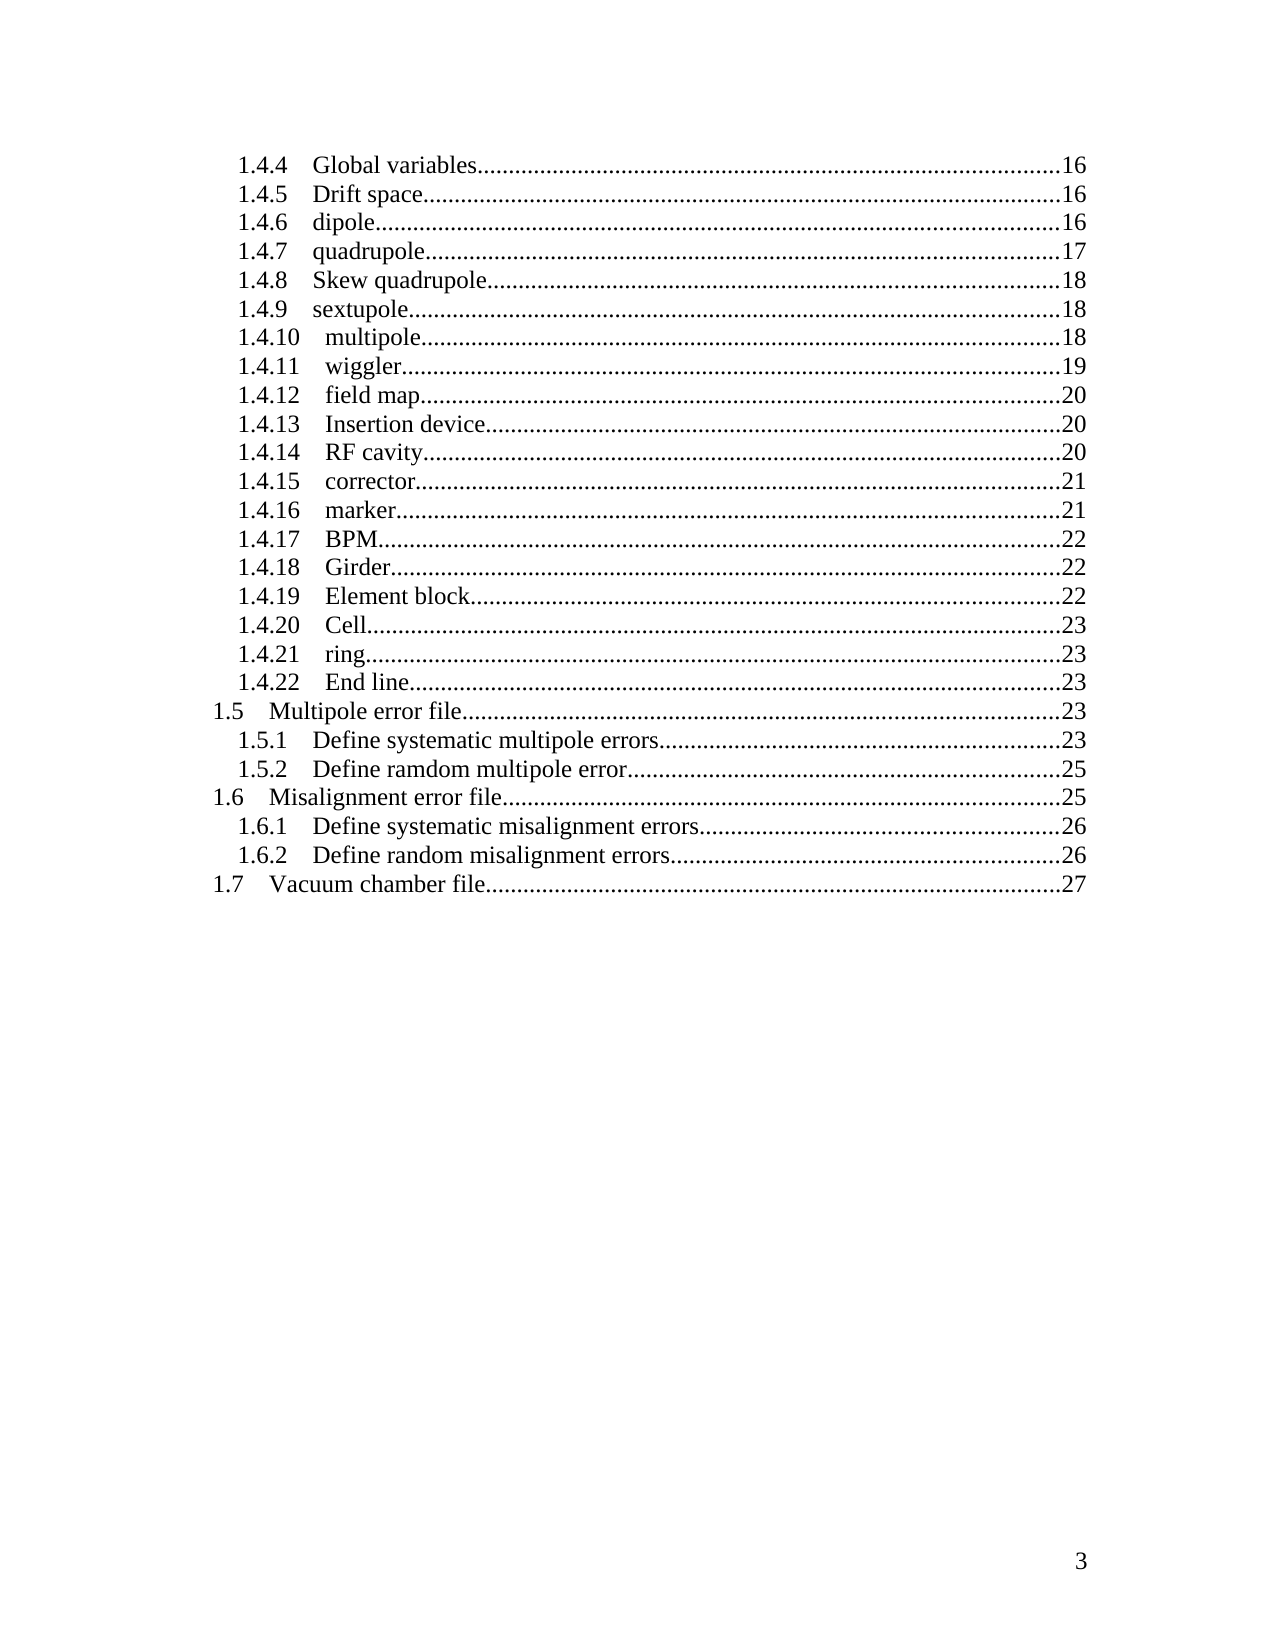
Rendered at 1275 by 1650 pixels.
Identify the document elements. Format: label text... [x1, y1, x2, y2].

text 1.5.2 Define ramdom multipole error 25 [237, 754, 1087, 782]
text 1.4.16 marker 21 [237, 495, 1087, 524]
text 1.4.11 wiggler 19 [237, 351, 1087, 380]
text 1.4.6 dipole 16 [237, 207, 1087, 236]
text 1.7 Vacuum chamber file 27 [212, 869, 1087, 897]
text 1.4.19 Element block 22 [237, 581, 1087, 610]
text 1.4.21 ring 23 [237, 639, 1087, 667]
text 1.4.9 sextupole 18 [237, 294, 1087, 322]
text 1.5 Multipole error file 23 [212, 696, 1087, 725]
text 1.4.10 multipole 18 [237, 322, 1087, 351]
text 1.4.14 RF cavity 20 [237, 437, 1087, 466]
text 1.4.13 Insertion device 20 [237, 409, 1087, 437]
text 1.4.17 BPM 22 [237, 524, 1087, 552]
text 1.6 Misalignment error file 25 [212, 782, 1087, 811]
text 1.4.7 quadrupole 17 [237, 236, 1087, 265]
text 1.4.5 Drift space 16 [237, 179, 1087, 207]
text 1.6.2 Define random misalignment errors 26 [237, 840, 1087, 869]
text 1.4.4 Global variables 16 [237, 150, 1087, 179]
text 1.5.1 Define systematic multipole errors 23 [237, 725, 1087, 754]
text 1.4.12 field map 20 [237, 380, 1087, 409]
text 1.4.20 Cell 23 [237, 610, 1087, 639]
text 1.4.8 Skew quadrupole 18 [237, 265, 1087, 294]
text 1.4.22 End line 23 [237, 667, 1087, 696]
text 1.4.15 corrector 21 [237, 466, 1087, 495]
text 1.4.18 Girder 22 [237, 552, 1087, 581]
text 1.6.1 Define systematic misalignment errors 26 [237, 811, 1087, 840]
